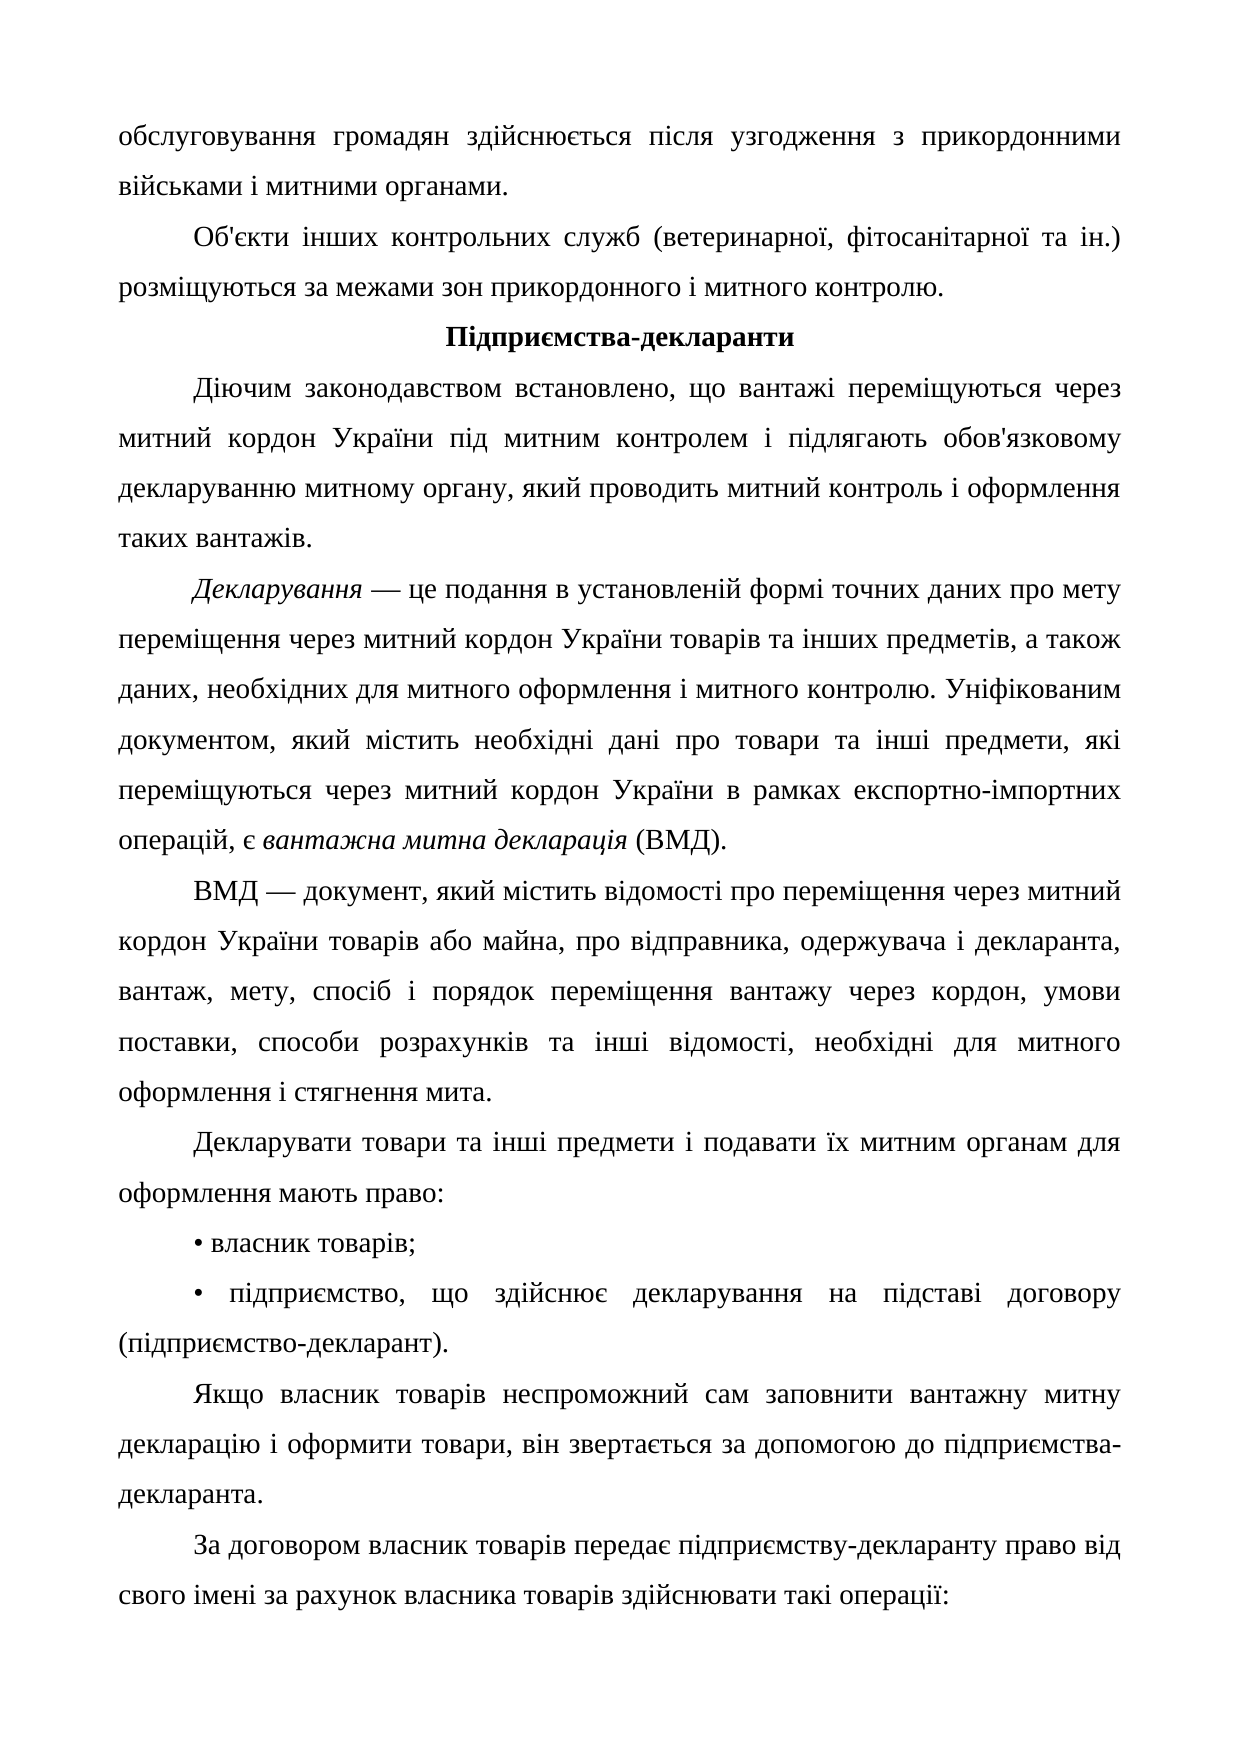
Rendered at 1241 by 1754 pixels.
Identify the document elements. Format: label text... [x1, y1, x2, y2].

text Діючим законодавством встановлено, що вантажі переміщуються через митний кордон України під митним контролем і підлягають обов'язковому декларуванню митному органу, який проводить митний контроль і оформлення таких вантажів. [118, 370, 1122, 554]
text • власник товарів; [118, 1225, 1122, 1258]
text • підприємство, що здійснює декларування на підставі договору (підприємство-декларант). [118, 1275, 1122, 1359]
text ВМД — документ, який містить відомості про переміщення через митний кордон України товарів або майна, про відправника, одержувача і декларанта, вантаж, мету, спосіб і порядок переміщення вантажу через кордон, умови поставки, способи розрахунків та інші відомості, необхідні для митного оформлення і стягнення мита. [118, 873, 1122, 1108]
text Якщо власник товарів неспроможний сам заповнити вантажну митну декларацію і оформити товари, він звертається за допомогою до підприємства-декларанта. [118, 1376, 1122, 1510]
text Декларувати товари та інші предмети і подавати їх митним органам для оформлення мають право: [118, 1124, 1122, 1208]
text Декларування — це подання в установленій формі точних даних про мету переміщення через митний кордон України товарів та інших предметів, а також даних, необхідних для митного оформлення і митного контролю. Уніфікованим документом, який містить необхідні дані про товари та інші предмети, які переміщуються через митний кордон України в рамках експортно-імпортних операцій, є вантажна митна декларація (ВМД). [118, 571, 1122, 856]
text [118, 118, 1122, 202]
text За договором власник товарів передає підприємству-декларанту право від свого імені за рахунок власника товарів здійснювати такі операції: [118, 1527, 1122, 1611]
text Об'єкти інших контрольних служб (ветеринарної, фітосанітарної та ін.) розміщуються за межами зон прикордонного і митного контролю. [118, 219, 1122, 303]
subtitle Підприємства-декларанти [118, 319, 1122, 353]
